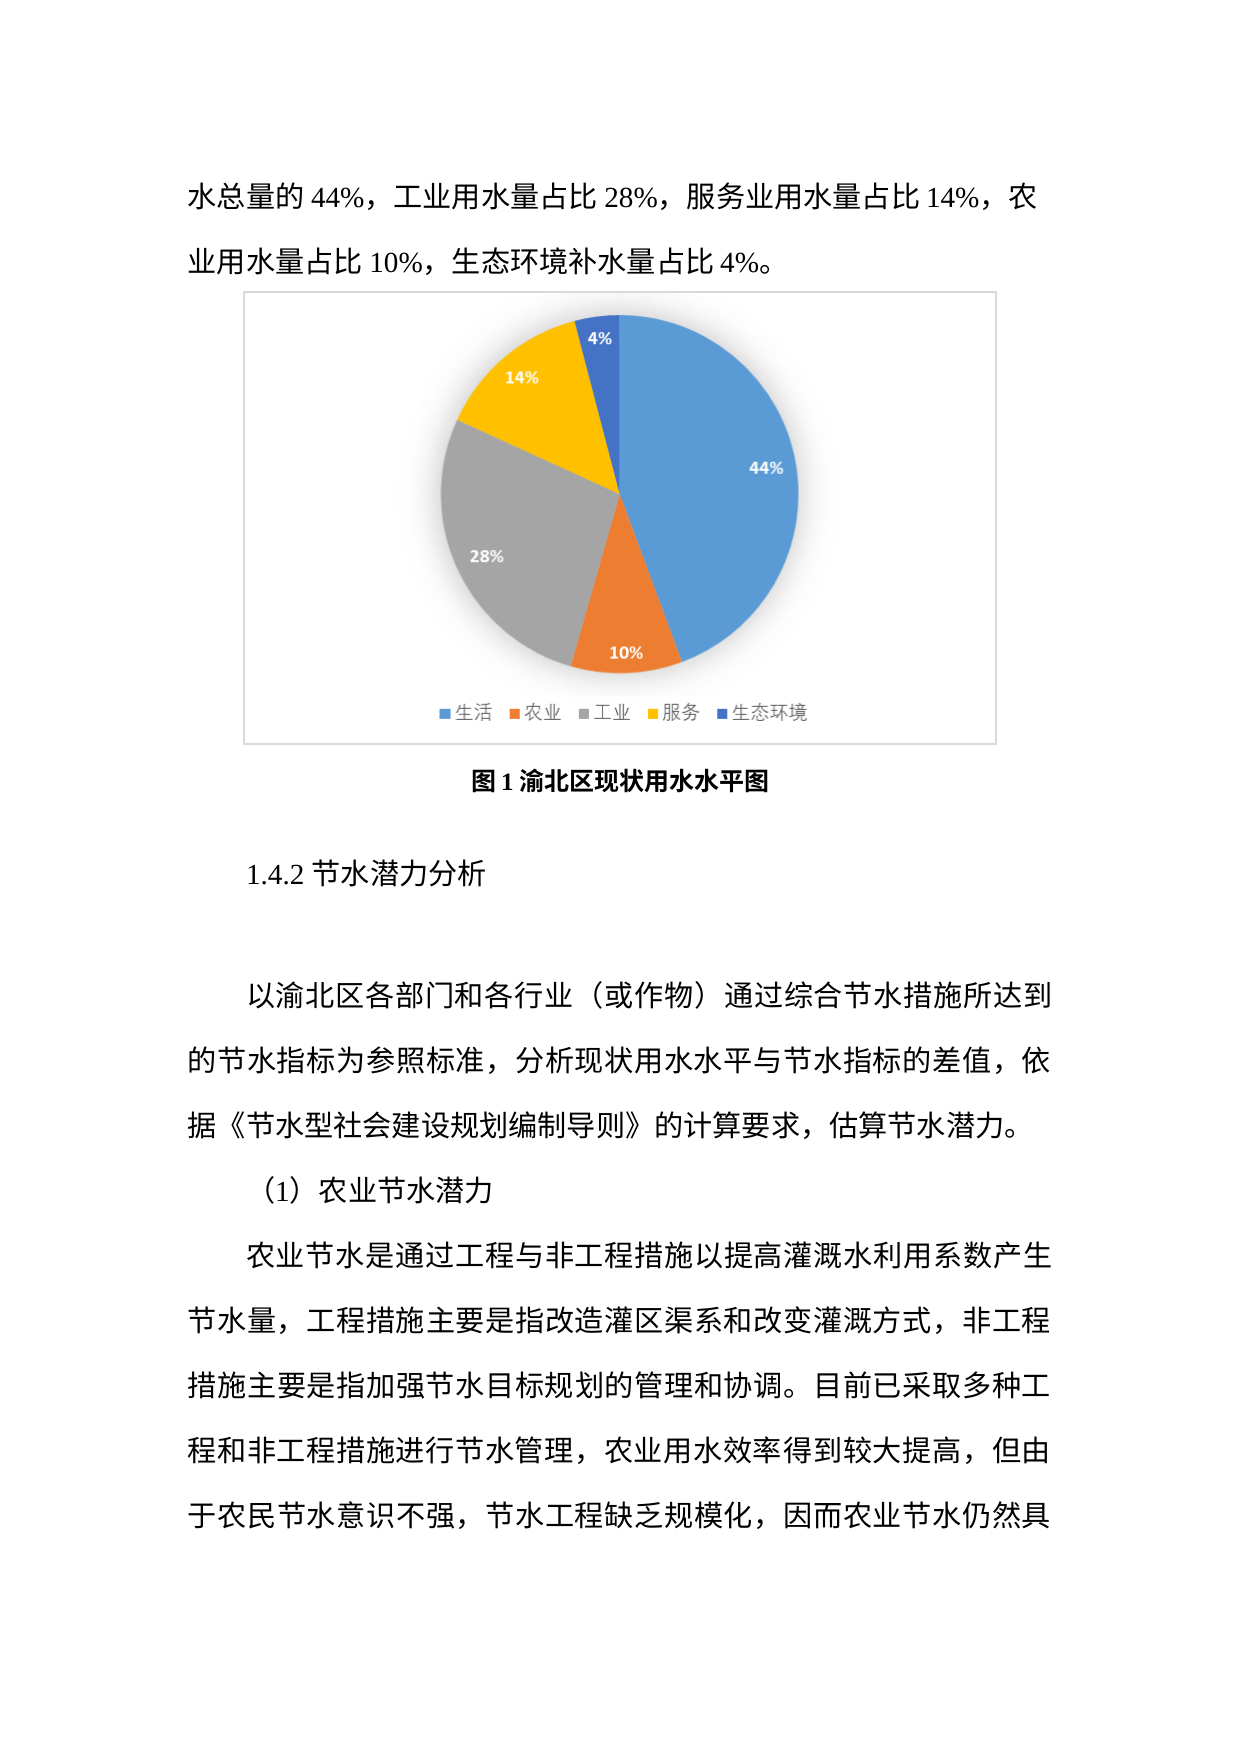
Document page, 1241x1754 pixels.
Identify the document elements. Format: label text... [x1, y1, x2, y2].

text 1.4.2 节水潜力分析 [187, 839, 1053, 904]
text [187, 1222, 1053, 1547]
picture [243, 291, 997, 745]
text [187, 162, 1053, 292]
text （1）农业节水潜力 [187, 1157, 1053, 1222]
text 以渝北区各部门和各行业（或作物）通过综合节水措施所达到的节水指标为参照标准，分析现状用水水平与节水指标的差值，依据《节水型社会建设规划编制导则》的计算要求，估算节水潜力。 [187, 962, 1053, 1157]
text 图1 渝北区现状用水水平图 [187, 747, 1053, 812]
